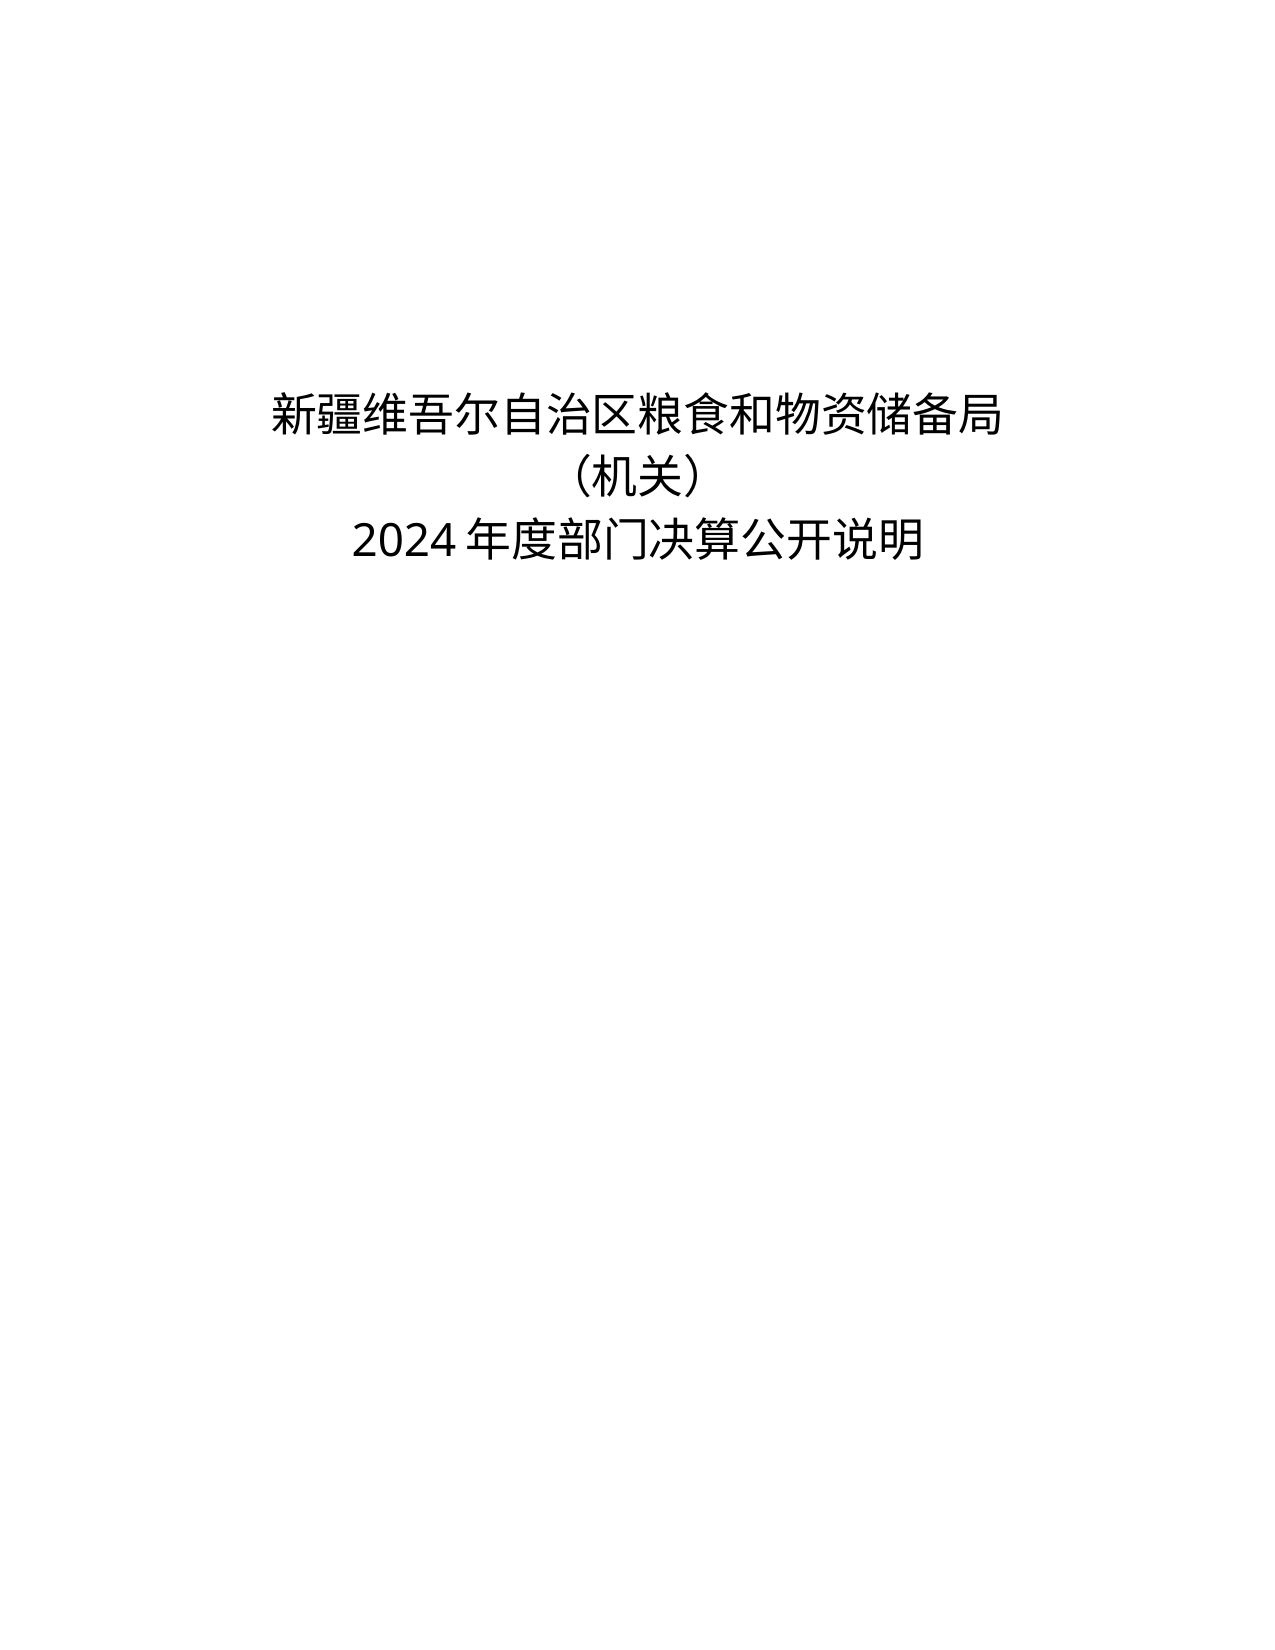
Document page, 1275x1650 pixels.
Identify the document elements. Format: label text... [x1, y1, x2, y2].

text 2024年度部门决算公开说明 [187, 507, 1087, 570]
text 新疆维吾尔自治区粮食和物资储备局 [187, 383, 1087, 445]
text （机关） [187, 445, 1087, 507]
